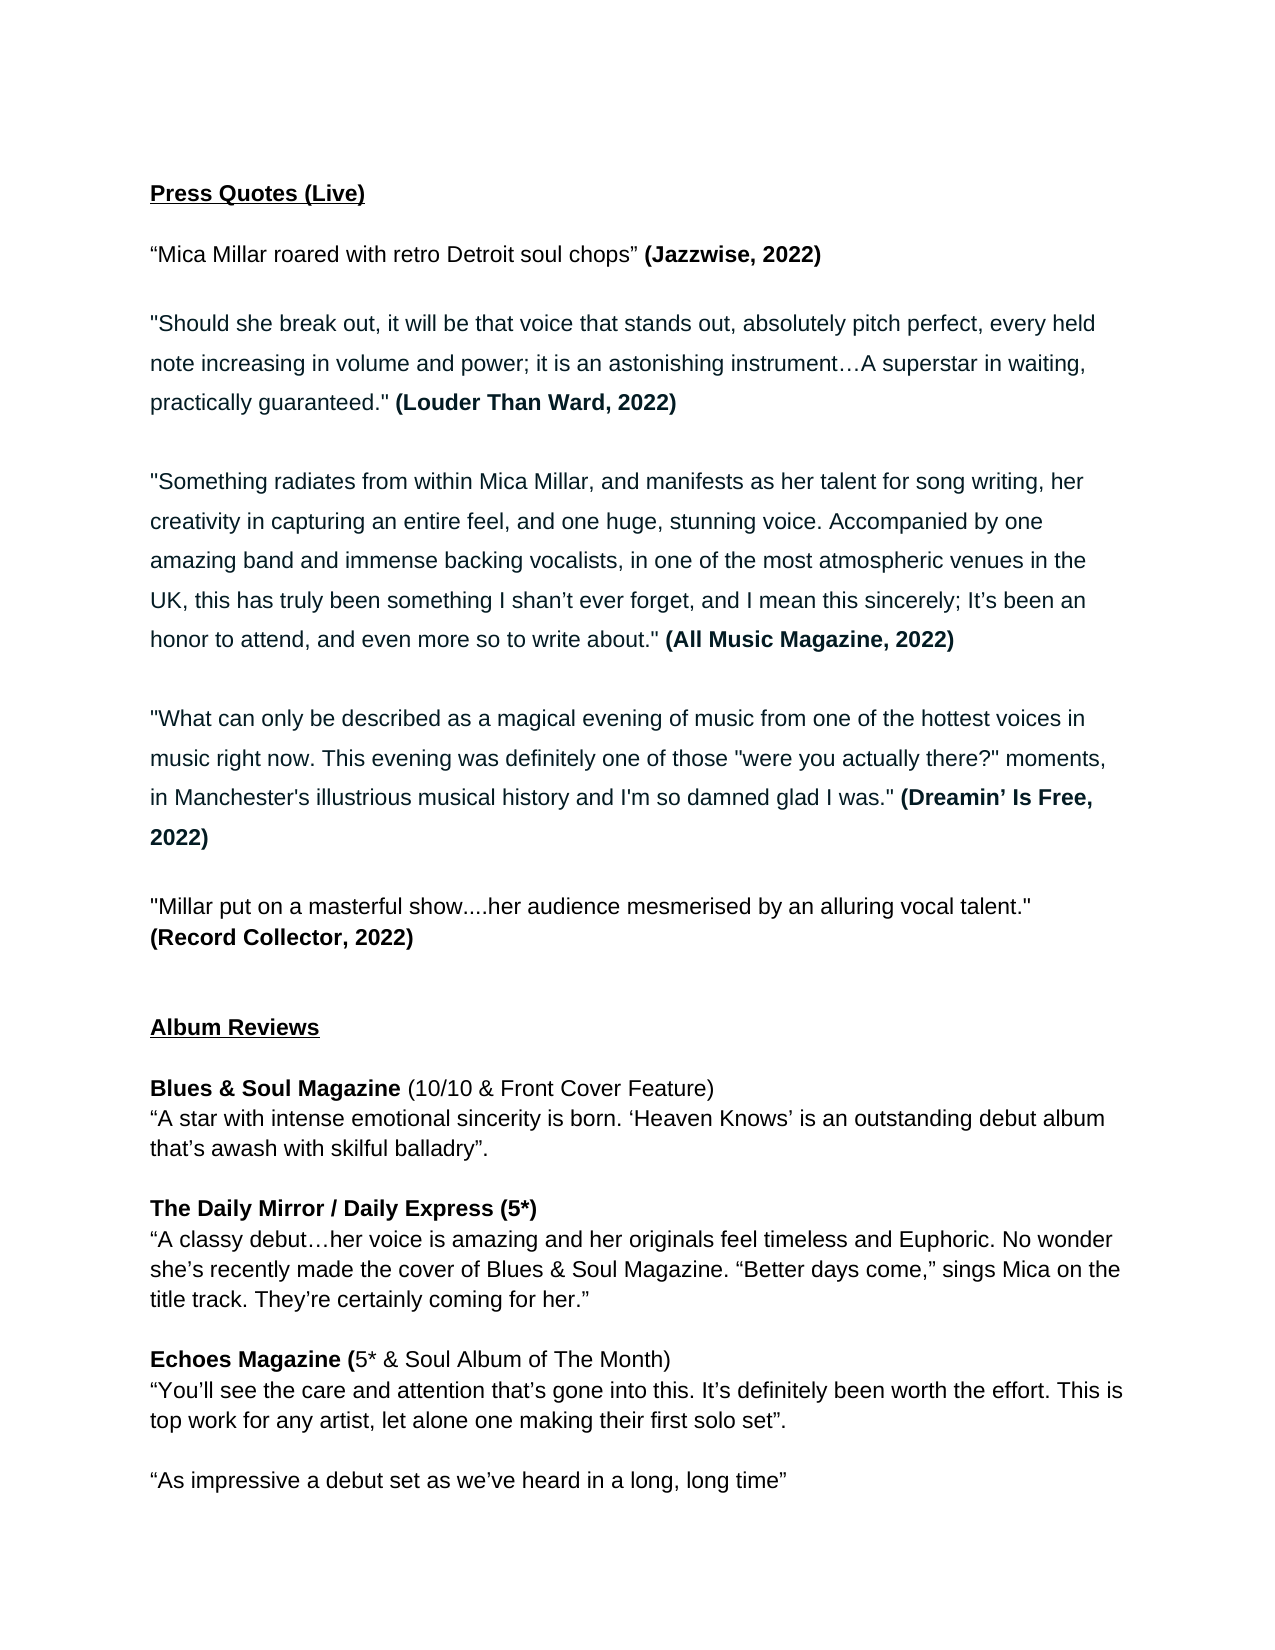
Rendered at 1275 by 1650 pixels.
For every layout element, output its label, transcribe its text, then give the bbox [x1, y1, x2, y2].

text Press Quotes (Live) [150, 180, 1125, 207]
text “Mica Millar roared with retro Detroit soul chops” (Jazzwise, 2022) [150, 241, 1125, 267]
text Album Reviews [150, 1014, 1125, 1040]
text Blues & Soul Magazine (10/10 & Front Cover Feature) [150, 1074, 1125, 1101]
text "What can only be described as a magical evening of music from one of the hottest voices in music right now. This evening was definitely one of those "were you actually there?" moments, in Manchester's illustrious musical history and I'm so damned glad I was." (Dreamin’ Is Free, 2022) [150, 705, 1125, 850]
text (Record Collector, 2022) [150, 923, 1125, 950]
text “As impressive a debut set as we’ve heard in a long, long time” [150, 1467, 1125, 1493]
text “A classy debut…her voice is amazing and her originals feel timeless and Euphoric. No wonder she’s recently made the cover of Blues & Soul Magazine. “Better days come,” sings Mica on the title track. They’re certainly coming for her.” [150, 1226, 1125, 1312]
text “You’ll see the care and attention that’s gone into this. It’s definitely been worth the effort. This is top work for any artist, let alone one making their first solo set”. [150, 1377, 1125, 1433]
text “A star with intense emotional sincerity is born. ‘Heaven Knows’ is an outstanding debut album that’s awash with skilful balladry”. [150, 1105, 1125, 1161]
text The Daily Mirror / Daily Express (5*) [150, 1195, 1125, 1222]
text Echoes Magazine (5* & Soul Album of The Month) [150, 1346, 1125, 1373]
text "Millar put on a masterful show....her audience mesmerised by an alluring vocal talent." [150, 893, 1125, 919]
text "Should she break out, it will be that voice that stands out, absolutely pitch perfect, every held note increasing in volume and power; it is an astonishing instrument…A superstar in waiting, practically guaranteed." (Louder Than Ward, 2022) [150, 310, 1125, 416]
text "Something radiates from within Mica Millar, and manifests as her talent for song writing, her creativity in capturing an entire feel, and one huge, stunning voice. Accompanied by one amazing band and immense backing vocalists, in one of the most atmospheric venues in the UK, this has truly been something I shan’t ever forget, and I mean this sincerely; It’s been an honor to attend, and even more so to write about." (All Music Magazine, 2022) [150, 468, 1125, 652]
